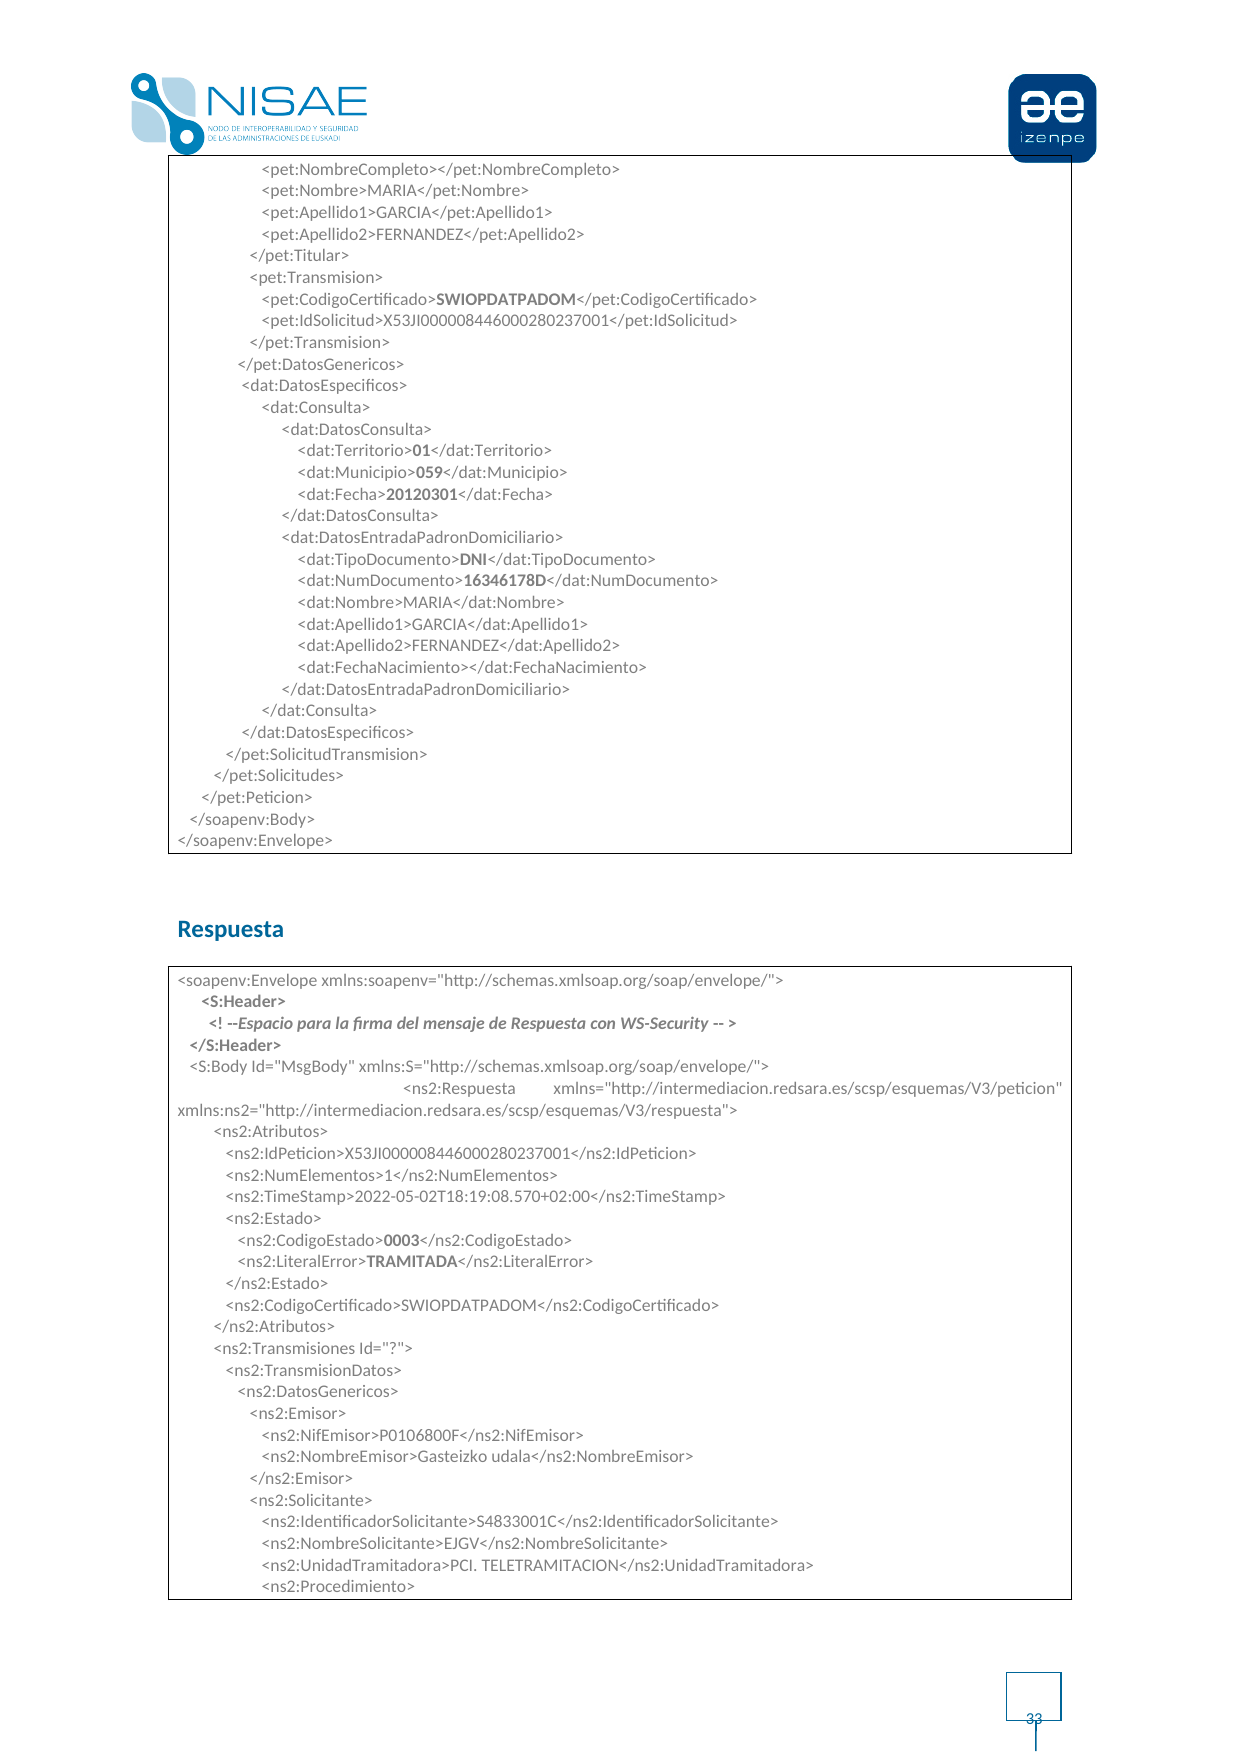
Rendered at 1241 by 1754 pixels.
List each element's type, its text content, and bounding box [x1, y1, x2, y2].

text <dat:FechaNacimiento></dat:FechaNacimiento> [177, 656, 1063, 678]
text Respuesta [177, 913, 1063, 944]
text <ns2:TimeStamp>2022-05-02T18:19:08.570+02:00</ns2:TimeStamp> [177, 1185, 1063, 1207]
text <pet:Apellido1>GARCIA</pet:Apellido1> [177, 201, 1063, 223]
text </dat:Consulta> [177, 699, 1063, 721]
text <ns2:CodigoCertificado>SWIOPDATPADOM</ns2:CodigoCertificado> [177, 1294, 1063, 1315]
text <soapenv:Envelope xmlns:soapenv="http://schemas.xmlsoap.org/soap/envelope/"> [169, 967, 1071, 990]
text <dat:Nombre>MARIA</dat:Nombre> [177, 591, 1063, 613]
text <dat:Apellido2>FERNANDEZ</dat:Apellido2> [177, 634, 1063, 656]
text <dat:Municipio>059</dat:Municipio> [177, 461, 1063, 483]
text <ns2:Estado> [177, 1207, 1063, 1229]
text <ns2:IdentificadorSolicitante>S4833001C</ns2:IdentificadorSolicitante> [177, 1510, 1063, 1532]
text <pet:IdSolicitud>X53JI000008446000280237001</pet:IdSolicitud> [177, 309, 1063, 331]
text <dat:DatosEspecificos> [177, 374, 1063, 396]
text <ns2:NifEmisor>P0106800F</ns2:NifEmisor> [177, 1424, 1063, 1445]
text <ns2:TransmisionDatos> [177, 1359, 1063, 1380]
text </dat:DatosConsulta> [177, 504, 1063, 526]
text </dat:DatosEspecificos> [177, 721, 1063, 743]
text </dat:DatosEntradaPadronDomiciliario> [177, 678, 1063, 699]
text <ns2:CodigoEstado>0003</ns2:CodigoEstado> [177, 1229, 1063, 1250]
text <pet:Transmision> [177, 266, 1063, 288]
text <S:Body Id="MsgBody" xmlns:S="http://schemas.xmlsoap.org/soap/envelope/"> [177, 1055, 1063, 1077]
text <dat:DatosConsulta> [177, 418, 1063, 439]
text </ns2:Estado> [177, 1272, 1063, 1294]
text <pet:NombreCompleto></pet:NombreCompleto> [169, 156, 1071, 179]
text <pet:Nombre>MARIA</pet:Nombre> [177, 179, 1063, 201]
text <dat:Apellido1>GARCIA</dat:Apellido1> [177, 613, 1063, 634]
picture [139, 81, 148, 90]
text <ns2:IdPeticion>X53JI000008446000280237001</ns2:IdPeticion> [177, 1142, 1063, 1164]
text <dat:Consulta> [177, 396, 1063, 418]
text </ns2:Atributos> [177, 1315, 1063, 1337]
text <dat:Fecha>20120301</dat:Fecha> [177, 483, 1063, 504]
text <ns2:Atributos> [177, 1120, 1063, 1142]
text <! --Espacio para la firma del mensaje de Respuesta con WS-Security -- > [177, 1012, 1063, 1034]
text <ns2:DatosGenericos> [177, 1380, 1063, 1402]
text </soapenv:Body> [177, 808, 1063, 826]
text <pet:Apellido2>FERNANDEZ</pet:Apellido2> [177, 223, 1063, 244]
text <S:Header> [177, 990, 1063, 1012]
text </ns2:Emisor> [177, 1467, 1063, 1489]
text </pet:Peticion> [177, 786, 1063, 808]
text </soapenv:Envelope> [169, 826, 1071, 853]
text <ns2:Solicitante> [177, 1489, 1063, 1510]
picture [149, 73, 386, 155]
text <dat:Territorio>01</dat:Territorio> [177, 439, 1063, 461]
text </pet:DatosGenericos> [177, 353, 1063, 374]
picture [1007, 74, 1097, 163]
text </pet:Titular> [177, 244, 1063, 266]
picture [118, 73, 180, 155]
text <ns2:NombreEmisor>Gasteizko udala</ns2:NombreEmisor> [177, 1445, 1063, 1467]
text <dat:TipoDocumento>DNI</dat:TipoDocumento> [177, 548, 1063, 569]
text </pet:SolicitudTransmision> [177, 743, 1063, 764]
text <ns2:NombreSolicitante>EJGV</ns2:NombreSolicitante> [177, 1532, 1063, 1554]
text <dat:DatosEntradaPadronDomiciliario> [177, 526, 1063, 548]
text <ns2:UnidadTramitadora>PCI. TELETRAMITACION</ns2:UnidadTramitadora> [177, 1554, 1063, 1572]
text <ns2:Emisor> [177, 1402, 1063, 1424]
text <ns2:NumElementos>1</ns2:NumElementos> [177, 1164, 1063, 1185]
text <ns2:Respuesta xmlns="http://intermediacion.redsara.es/scsp/esquemas/V3/peticion" xmlns:ns2="http://intermediacion.redsara.es/scsp/esquemas/V3/respuesta"> [177, 1077, 1063, 1120]
text <ns2:LiteralError>TRAMITADA</ns2:LiteralError> [177, 1250, 1063, 1272]
text <pet:CodigoCertificado>SWIOPDATPADOM</pet:CodigoCertificado> [177, 288, 1063, 309]
picture [181, 131, 193, 143]
text <ns2:Procedimiento> [169, 1572, 1071, 1599]
text </S:Header> [177, 1034, 1063, 1055]
text <ns2:Transmisiones Id="?"> [177, 1337, 1063, 1359]
text </pet:Transmision> [177, 331, 1063, 353]
text </pet:Solicitudes> [177, 764, 1063, 786]
text <dat:NumDocumento>16346178D</dat:NumDocumento> [177, 569, 1063, 591]
